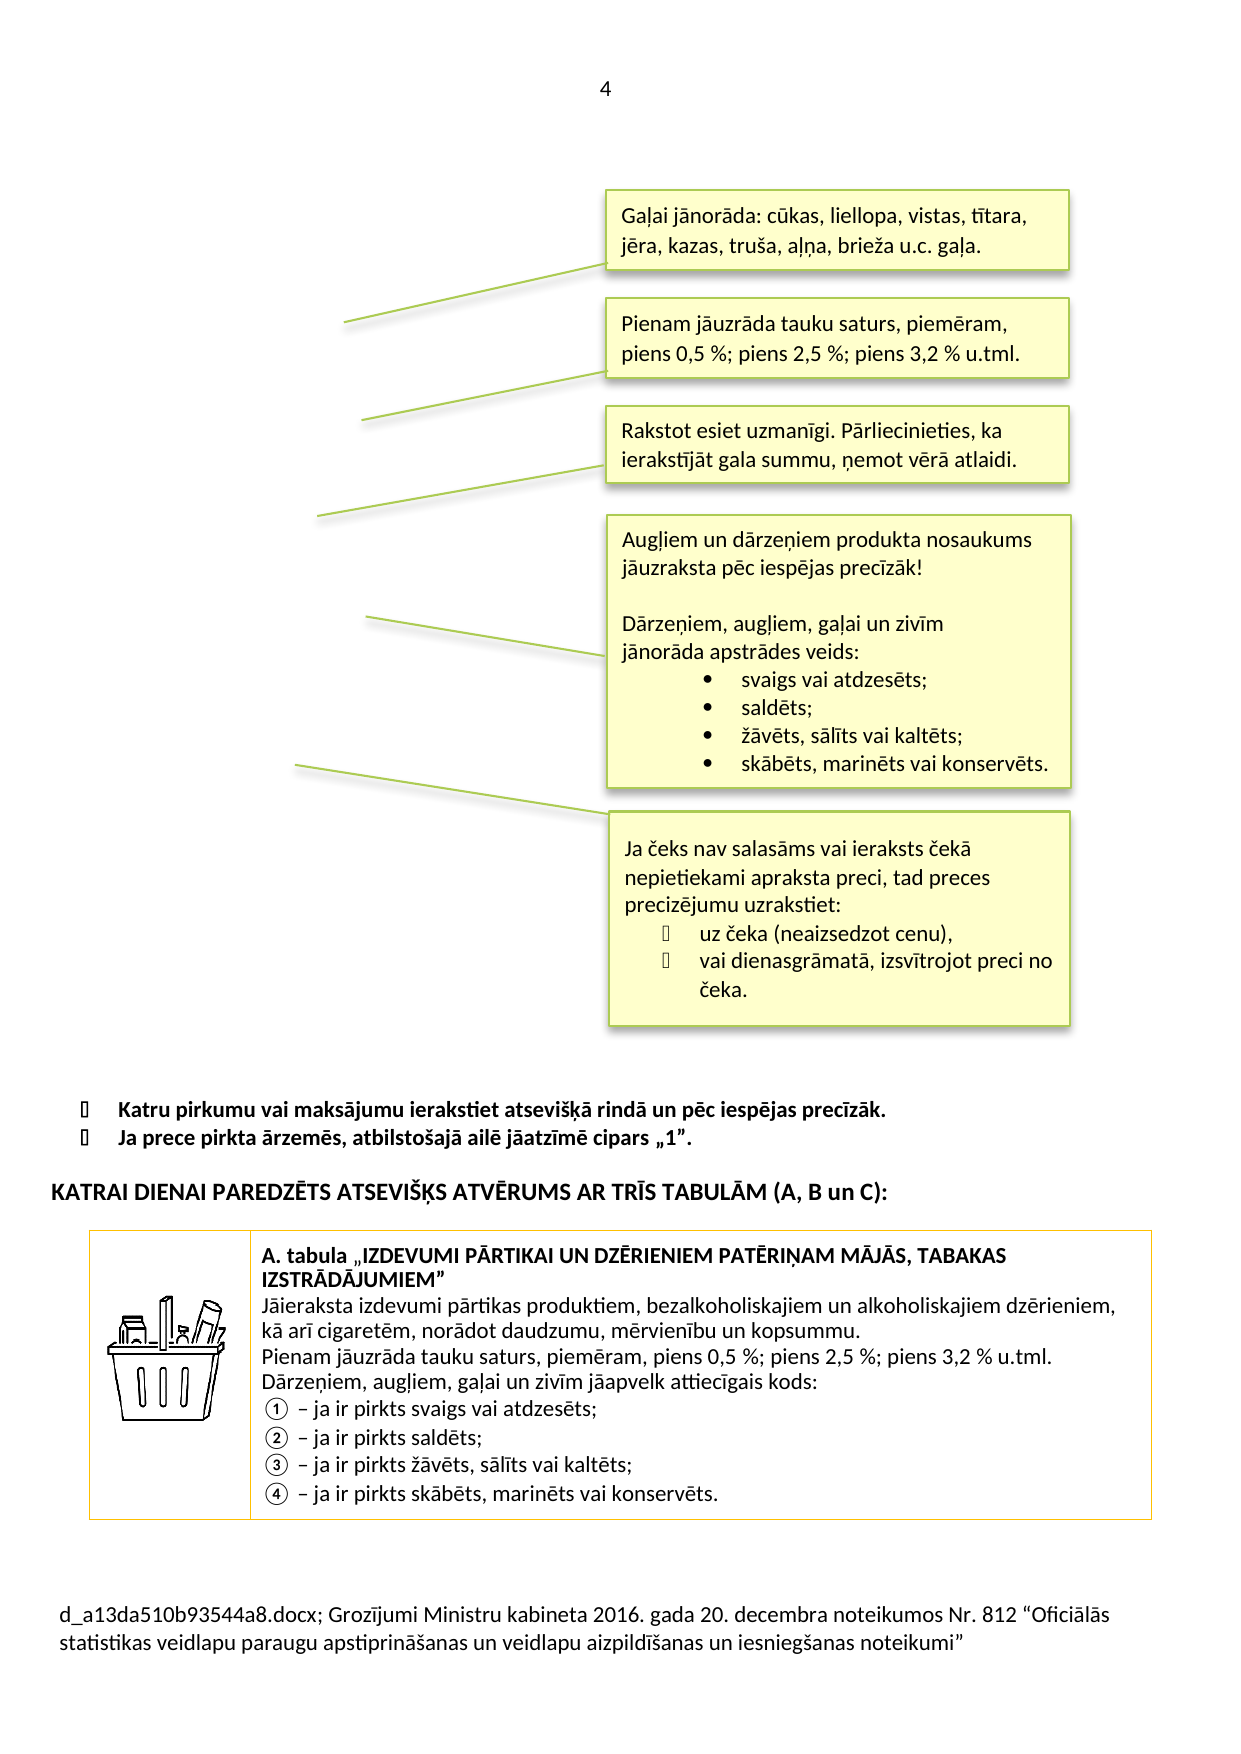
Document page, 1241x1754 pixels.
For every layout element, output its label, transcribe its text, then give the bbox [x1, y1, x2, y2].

list Ja prece pirkta ārzemēs, atbilstošajā ailē jāatzīmē cipars „1”. [81, 1123, 1152, 1151]
table_header [90, 1231, 250, 1519]
table_header A. tabula „IZDEVUMI PĀRTIKAI UN DZĒRIENIEM PATĒRIŅAM MĀJĀS, TABAKAS IZSTRĀDĀJUMIEM” Jāieraksta izdevumi pārtikas produktiem, bezalkoholiskajiem un alkoholiskajiem dzērieniem, kā arī cigaretēm, norādot daudzumu, mērvienību un kopsummu. Pienam jāuzrāda tauku saturs, piemēram, piens 0,5 %; piens 2,5 %; piens 3,2 % u.tml. Dārzeņiem, augļiem, gaļai un zivīm jāapvelk attiecīgais kods: ① – ja ir pirkts svaigs vai atdzesēts; ② – ja ir pirkts saldēts; ③ – ja ir pirkts žāvēts, sālīts vai kaltēts; ④ – ja ir pirkts skābēts, marinēts vai konservēts. [251, 1231, 1151, 1519]
picture [107, 1294, 226, 1423]
text KATRAI DIENAI PAREDZĒTS ATSEVIŠĶS ATVĒRUMS AR TRĪS TABULĀM (A, B un C): [51, 1176, 1152, 1207]
list Katru pirkumu vai maksājumu ierakstiet atsevišķā rindā un pēc iespējas precīzāk. [81, 1095, 1152, 1123]
